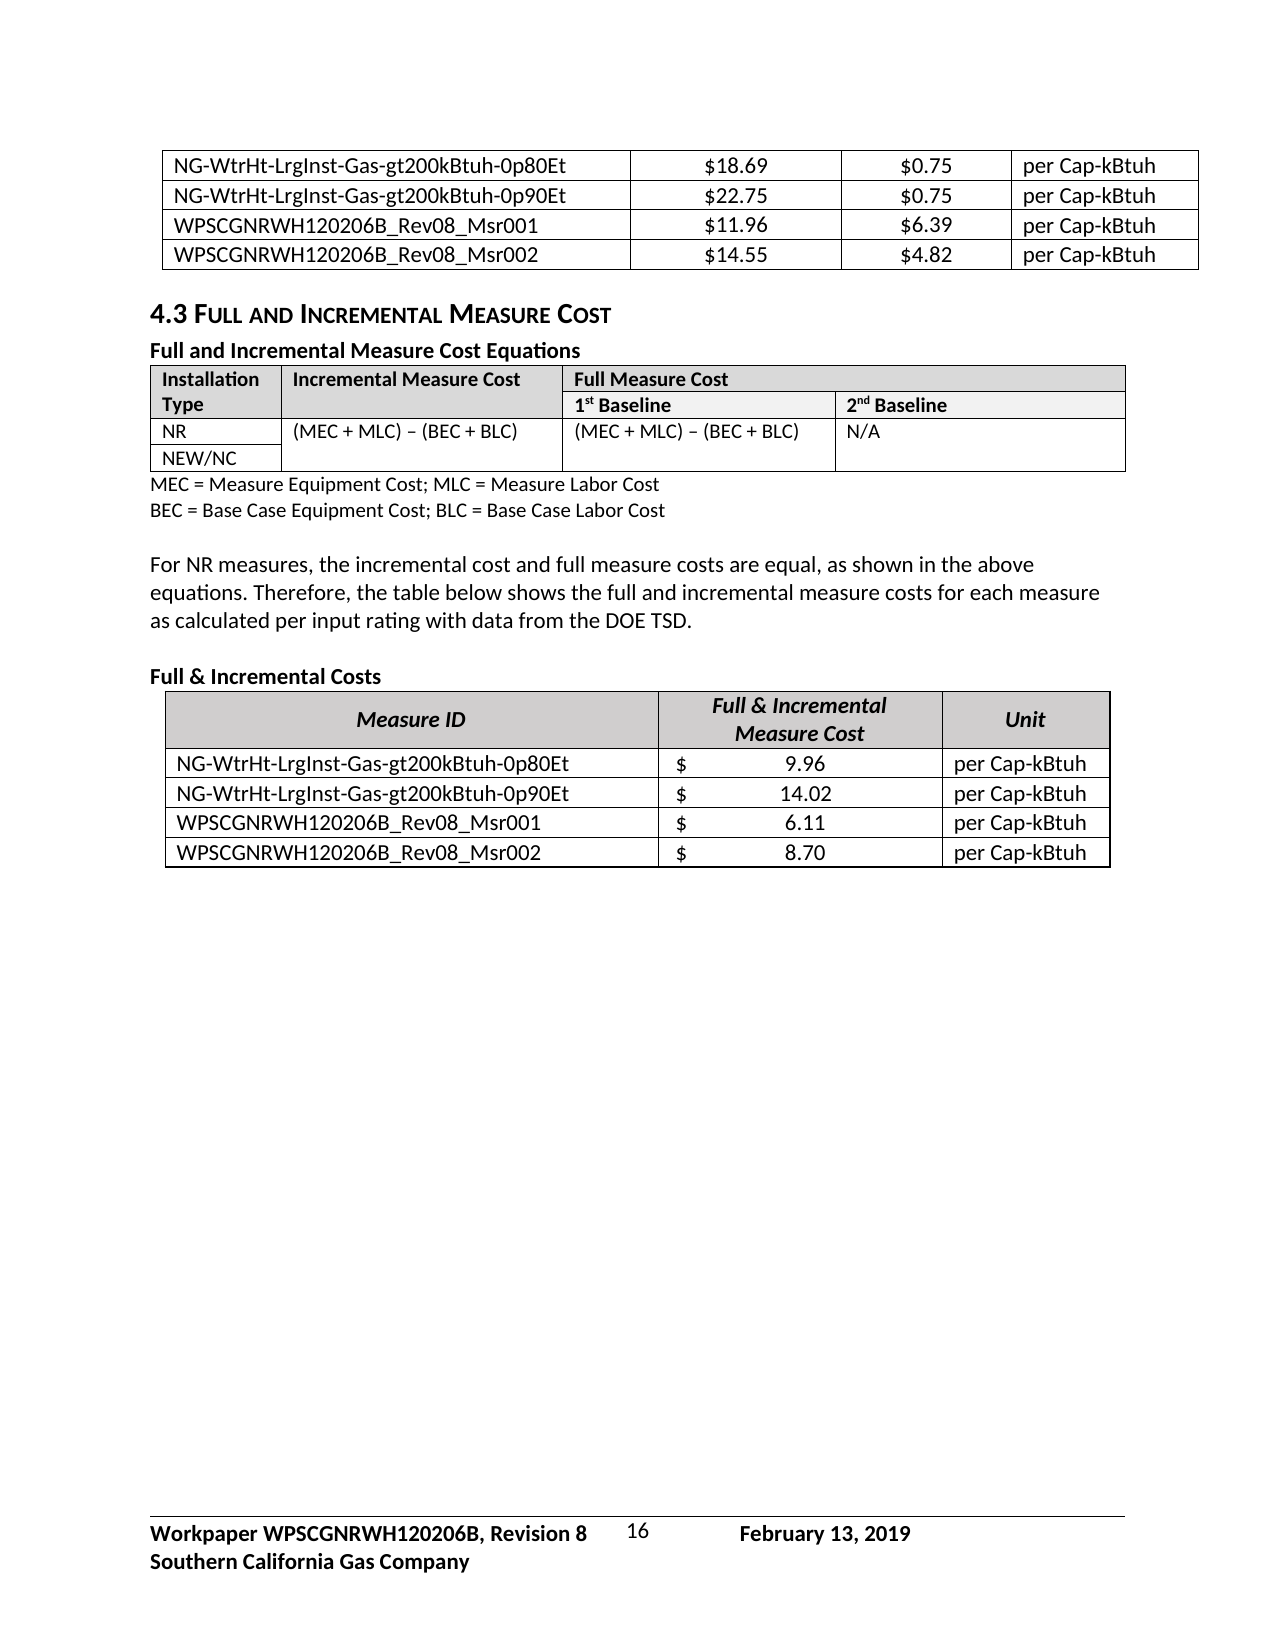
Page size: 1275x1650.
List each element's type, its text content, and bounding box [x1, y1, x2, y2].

table_cell $ 8.70 [659, 838, 942, 866]
text Full and Incremental Measure Cost Equations [150, 337, 1125, 365]
table_header Full Measure Cost [563, 366, 1125, 391]
table_cell per Cap-kBtuh [943, 749, 1109, 777]
table_cell NR [151, 419, 281, 444]
table_cell $ 9.96 [659, 749, 942, 777]
table_cell NG-WtrHt-LrgInst-Gas-gt200kBtuh-0p80Et [163, 151, 630, 180]
table_cell 2nd Baseline [836, 392, 1125, 418]
table_cell WPSCGNRWH120206B_Rev08_Msr002 [166, 838, 658, 866]
text MEC = Measure Equipment Cost; MLC = Measure Labor Cost [150, 472, 1125, 497]
table_header Installation Type [151, 366, 281, 418]
table_cell 1st Baseline [563, 392, 835, 418]
table_cell N/A [836, 419, 1125, 471]
table_cell $4.82 [842, 240, 1011, 269]
text BEC = Base Case Equipment Cost; BLC = Base Case Labor Cost [150, 497, 1125, 522]
table_cell $ 14.02 [659, 778, 942, 807]
table_cell $14.55 [631, 240, 841, 269]
table_cell $11.96 [631, 210, 841, 239]
table_cell $6.39 [842, 210, 1011, 239]
table_cell $18.69 [631, 151, 841, 180]
table_cell (MEC + MLC) – (BEC + BLC) [563, 419, 835, 471]
table_cell NG-WtrHt-LrgInst-Gas-gt200kBtuh-0p80Et [166, 749, 658, 777]
text For NR measures, the incremental cost and full measure costs are equal, as shown in the above equations. Therefore, the table below shows the full and incremental measure costs for each measure as calculated per input rating with data from the DOE TSD. [150, 550, 1125, 634]
table_header Measure ID [166, 692, 658, 748]
table_cell WPSCGNRWH120206B_Rev08_Msr002 [163, 240, 630, 269]
table_cell $22.75 [631, 181, 841, 209]
table_cell per Cap-kBtuh [1012, 181, 1198, 209]
table_cell $0.75 [842, 181, 1011, 209]
text Full & Incremental Costs [150, 662, 1125, 691]
table_cell per Cap-kBtuh [943, 778, 1109, 807]
subtitle 4.3 Full and Incremental Measure Cost [150, 295, 1125, 330]
table_cell per Cap-kBtuh [943, 838, 1109, 866]
table_cell $0.75 [842, 151, 1011, 180]
table_cell per Cap-kBtuh [1012, 210, 1198, 239]
table_cell WPSCGNRWH120206B_Rev08_Msr001 [163, 210, 630, 239]
table_cell per Cap-kBtuh [943, 808, 1109, 837]
table_cell per Cap-kBtuh [1012, 151, 1198, 180]
table_header Unit [943, 692, 1109, 748]
table_cell NG-WtrHt-LrgInst-Gas-gt200kBtuh-0p90Et [163, 181, 630, 209]
table_cell per Cap-kBtuh [1012, 240, 1198, 269]
table_cell (MEC + MLC) – (BEC + BLC) [282, 419, 562, 471]
table_cell NG-WtrHt-LrgInst-Gas-gt200kBtuh-0p90Et [166, 778, 658, 807]
table_header Incremental Measure Cost [282, 366, 562, 418]
table_cell $ 6.11 [659, 808, 942, 837]
table_cell NEW/NC [151, 445, 281, 471]
table_cell WPSCGNRWH120206B_Rev08_Msr001 [166, 808, 658, 837]
table_header Full & Incremental Measure Cost [659, 692, 942, 748]
